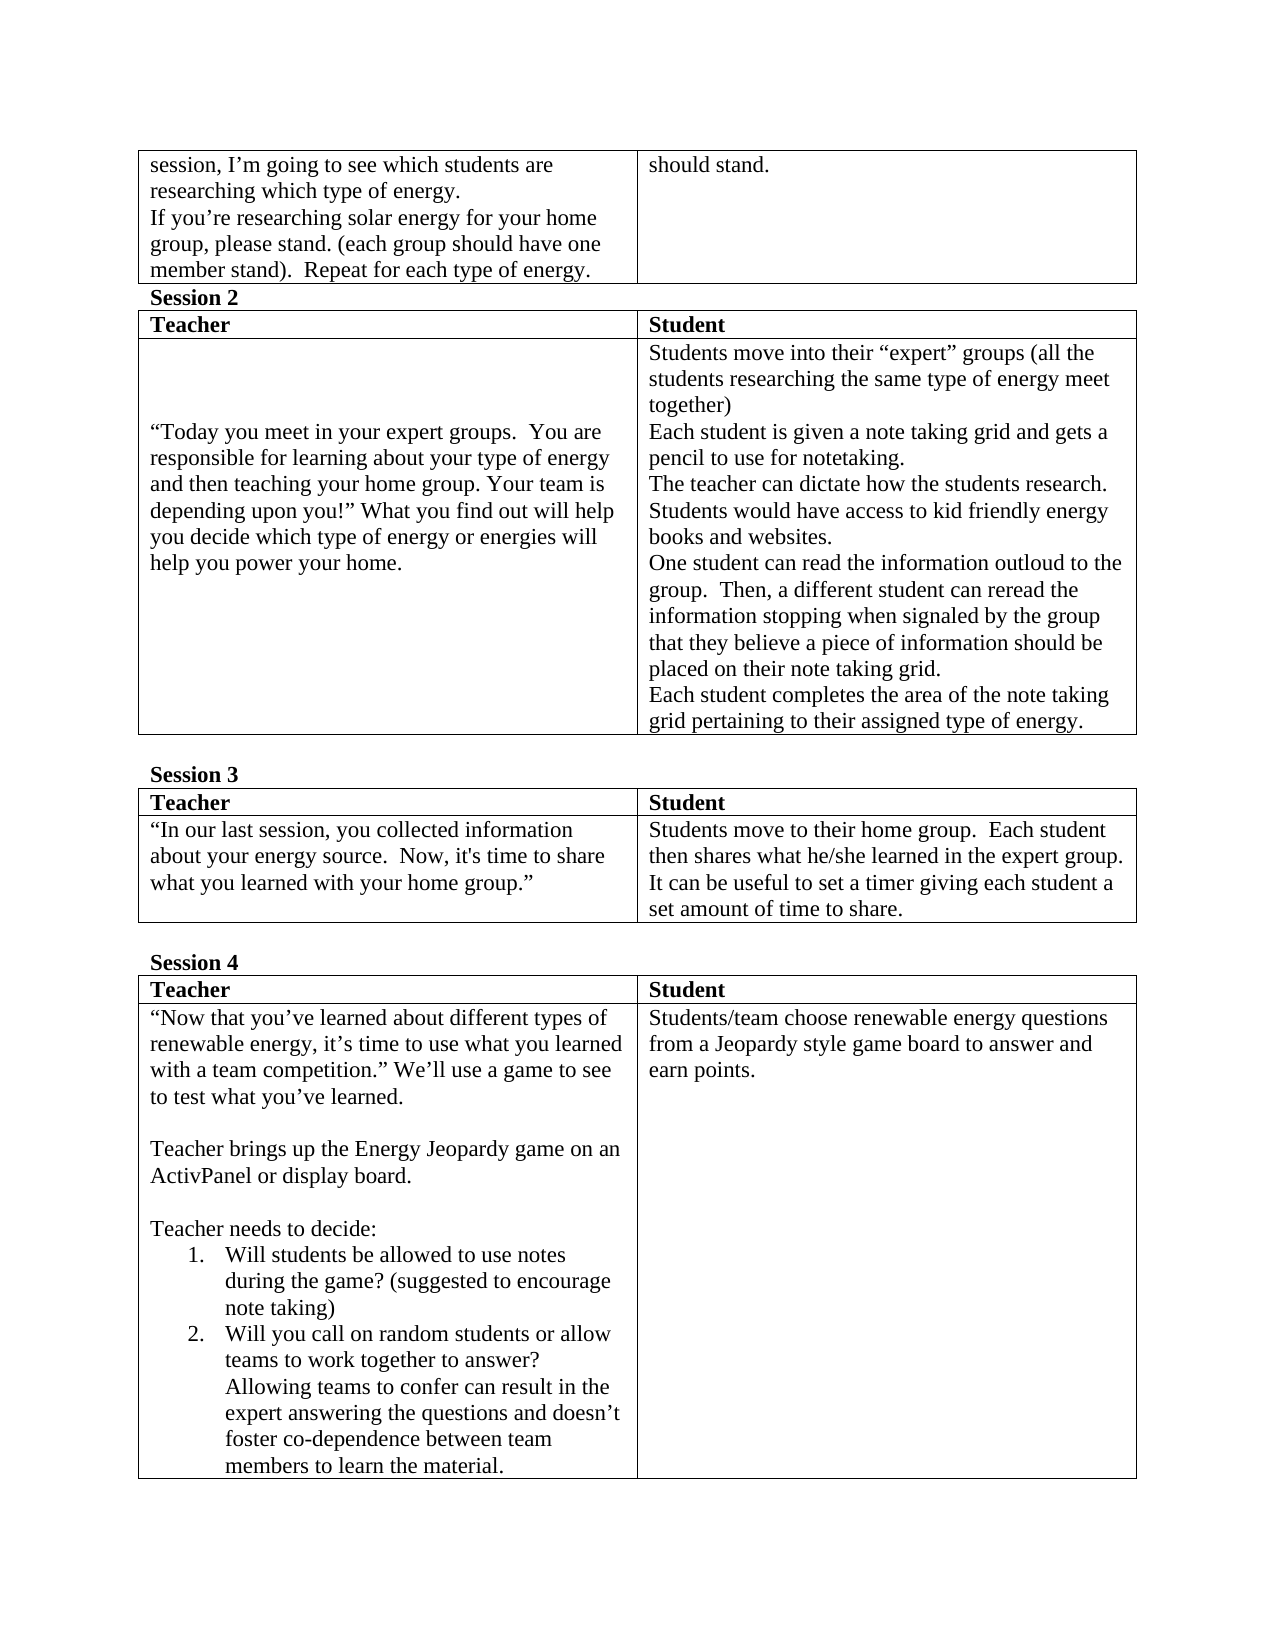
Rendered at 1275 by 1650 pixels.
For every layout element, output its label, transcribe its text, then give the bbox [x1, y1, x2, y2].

table_header Teacher [139, 789, 637, 815]
table_cell “In our last session, you collected information about your energy source. Now, it's time to share what you learned with your home group.” [139, 816, 637, 922]
table_cell “Today you meet in your expert groups. You are responsible for learning about your type of energy and then teaching your home group. Your team is depending upon you!” What you find out will help you decide which type of energy or energies will help you power your home. [139, 339, 637, 734]
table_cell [139, 151, 637, 283]
table_header Teacher [139, 311, 637, 338]
table_cell Students move into their “expert” groups (all the students researching the same type of energy meet together) Each student is given a note taking grid and gets a pencil to use for notetaking. The teacher can dictate how the students research. Students would have access to kid friendly energy books and websites. One student can read the information outloud to the group. Then, a different student can reread the information stopping when signaled by the group that they believe a piece of information should be placed on their note taking grid. Each student completes the area of the note taking grid pertaining to their assigned type of energy. [638, 339, 1136, 734]
table_header Student [638, 311, 1136, 338]
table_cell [638, 1004, 1136, 1478]
table_cell Students move to their home group. Each student then shares what he/she learned in the expert group. It can be useful to set a timer giving each student a set amount of time to share. [638, 816, 1136, 922]
text Session 3 [150, 761, 1125, 788]
table_header Student [638, 976, 1136, 1003]
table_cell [638, 151, 1136, 283]
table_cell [139, 1004, 637, 1478]
text Session 4 [150, 949, 1125, 975]
table_header Teacher [139, 976, 637, 1003]
text Session 2 [150, 284, 1125, 310]
table_header Student [638, 789, 1136, 815]
